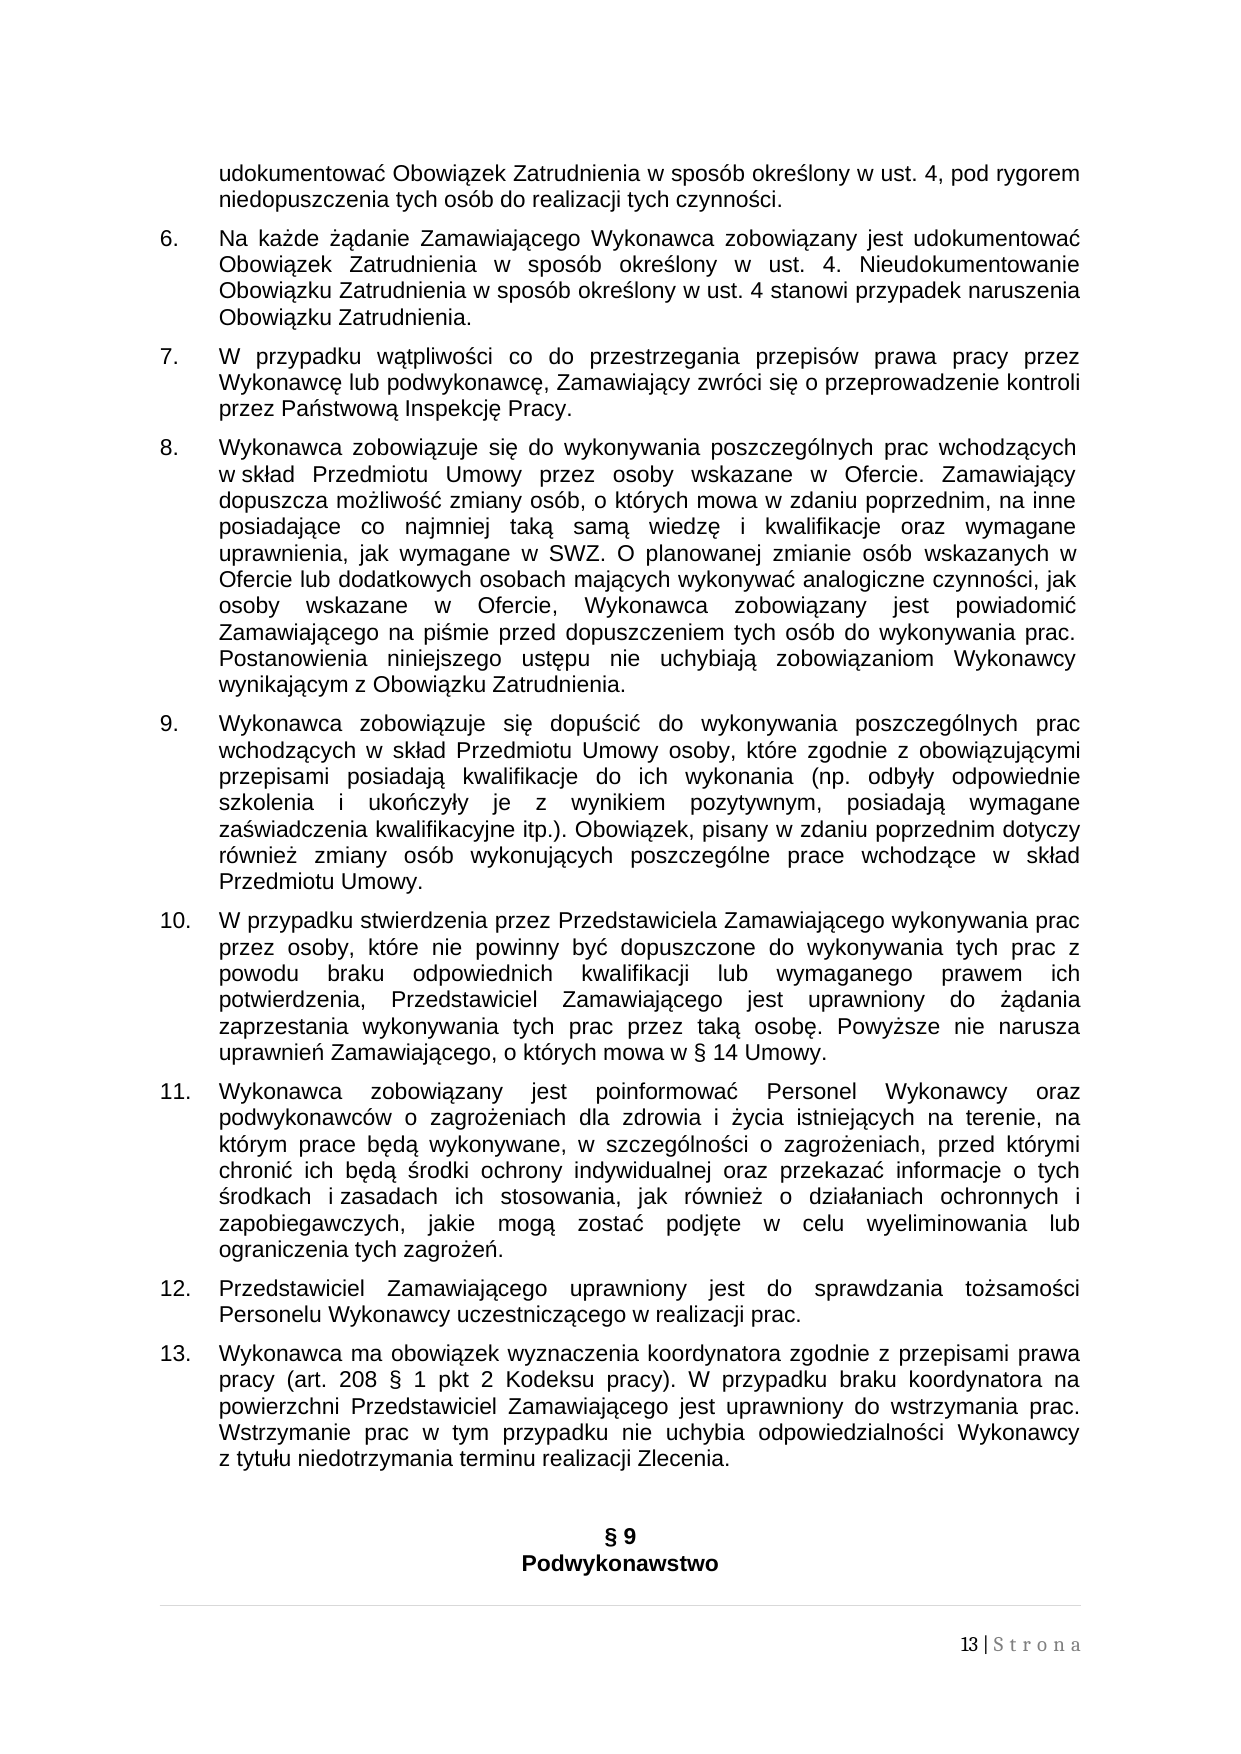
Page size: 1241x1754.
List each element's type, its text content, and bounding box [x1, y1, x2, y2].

text 8. Wykonawca zobowiązuje się do wykonywania poszczególnych prac wchodzących w skład Przedmiotu Umowy przez osoby wskazane w Ofercie. Zamawiający dopuszcza możliwość zmiany osób, o których mowa w zdaniu poprzednim, na inne posiadające co najmniej taką samą wiedzę i kwalifikacje oraz wymagane uprawnienia, jak wymagane w SWZ. O planowanej zmianie osób wskazanych w Ofercie lub dodatkowych osobach mających wykonywać analogiczne czynności, jak osoby wskazane w Ofercie, Wykonawca zobowiązany jest powiadomić Zamawiającego na piśmie przed dopuszczeniem tych osób do wykonywania prac. Postanowienia niniejszego ustępu nie uchybiają zobowiązaniom Wykonawcy wynikającym z Obowiązku Zatrudnienia. [159, 434, 1077, 698]
text 10. W przypadku stwierdzenia przez Przedstawiciela Zamawiającego wykonywania prac przez osoby, które nie powinny być dopuszczone do wykonywania tych prac z powodu braku odpowiednich kwalifikacji lub wymaganego prawem ich potwierdzenia, Przedstawiciel Zamawiającego jest uprawniony do żądania zaprzestania wykonywania tych prac przez taką osobę. Powyższe nie narusza uprawnień Zamawiającego, o których mowa w § 14 Umowy. [159, 907, 1081, 1065]
text 7. W przypadku wątpliwości co do przestrzegania przepisów prawa pracy przez Wykonawcę lub podwykonawcę, Zamawiający zwróci się o przeprowadzenie kontroli przez Państwową Inspekcję Pracy. [159, 343, 1081, 422]
text 13. Wykonawca ma obowiązek wyznaczenia koordynatora zgodnie z przepisami prawa pracy (art. 208 § 1 pkt 2 Kodeksu pracy). W przypadku braku koordynatora na powierzchni Przedstawiciel Zamawiającego jest uprawniony do wstrzymania prac. Wstrzymanie prac w tym przypadku nie uchybia odpowiedzialności Wykonawcy z tytułu niedotrzymania terminu realizacji Zlecenia. [159, 1340, 1081, 1472]
text 6. Na każde żądanie Zamawiającego Wykonawca zobowiązany jest udokumentować Obowiązek Zatrudnienia w sposób określony w ust. 4. Nieudokumentowanie Obowiązku Zatrudnienia w sposób określony w ust. 4 stanowi przypadek naruszenia Obowiązku Zatrudnienia. [159, 225, 1081, 330]
text 11. Wykonawca zobowiązany jest poinformować Personel Wykonawcy oraz podwykonawców o zagrożeniach dla zdrowia i życia istniejących na terenie, na którym prace będą wykonywane, w szczególności o zagrożeniach, przed którymi chronić ich będą środki ochrony indywidualnej oraz przekazać informacje o tych środkach i zasadach ich stosowania, jak również o działaniach ochronnych i zapobiegawczych, jakie mogą zostać podjęte w celu wyeliminowania lub ograniczenia tych zagrożeń. [159, 1078, 1081, 1262]
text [159, 159, 1081, 212]
text 9. Wykonawca zobowiązuje się dopuścić do wykonywania poszczególnych prac wchodzących w skład Przedmiotu Umowy osoby, które zgodnie z obowiązującymi przepisami posiadają kwalifikacje do ich wykonania (np. odbyły odpowiednie szkolenia i ukończyły je z wynikiem pozytywnym, posiadają wymagane zaświadczenia kwalifikacyjne itp.). Obowiązek, pisany w zdaniu poprzednim dotyczy również zmiany osób wykonujących poszczególne prace wchodzące w skład Przedmiotu Umowy. [159, 710, 1081, 895]
text § 9 Podwykonawstwo [159, 1523, 1081, 1576]
text 12. Przedstawiciel Zamawiającego uprawniony jest do sprawdzania tożsamości Personelu Wykonawcy uczestniczącego w realizacji prac. [159, 1275, 1081, 1327]
